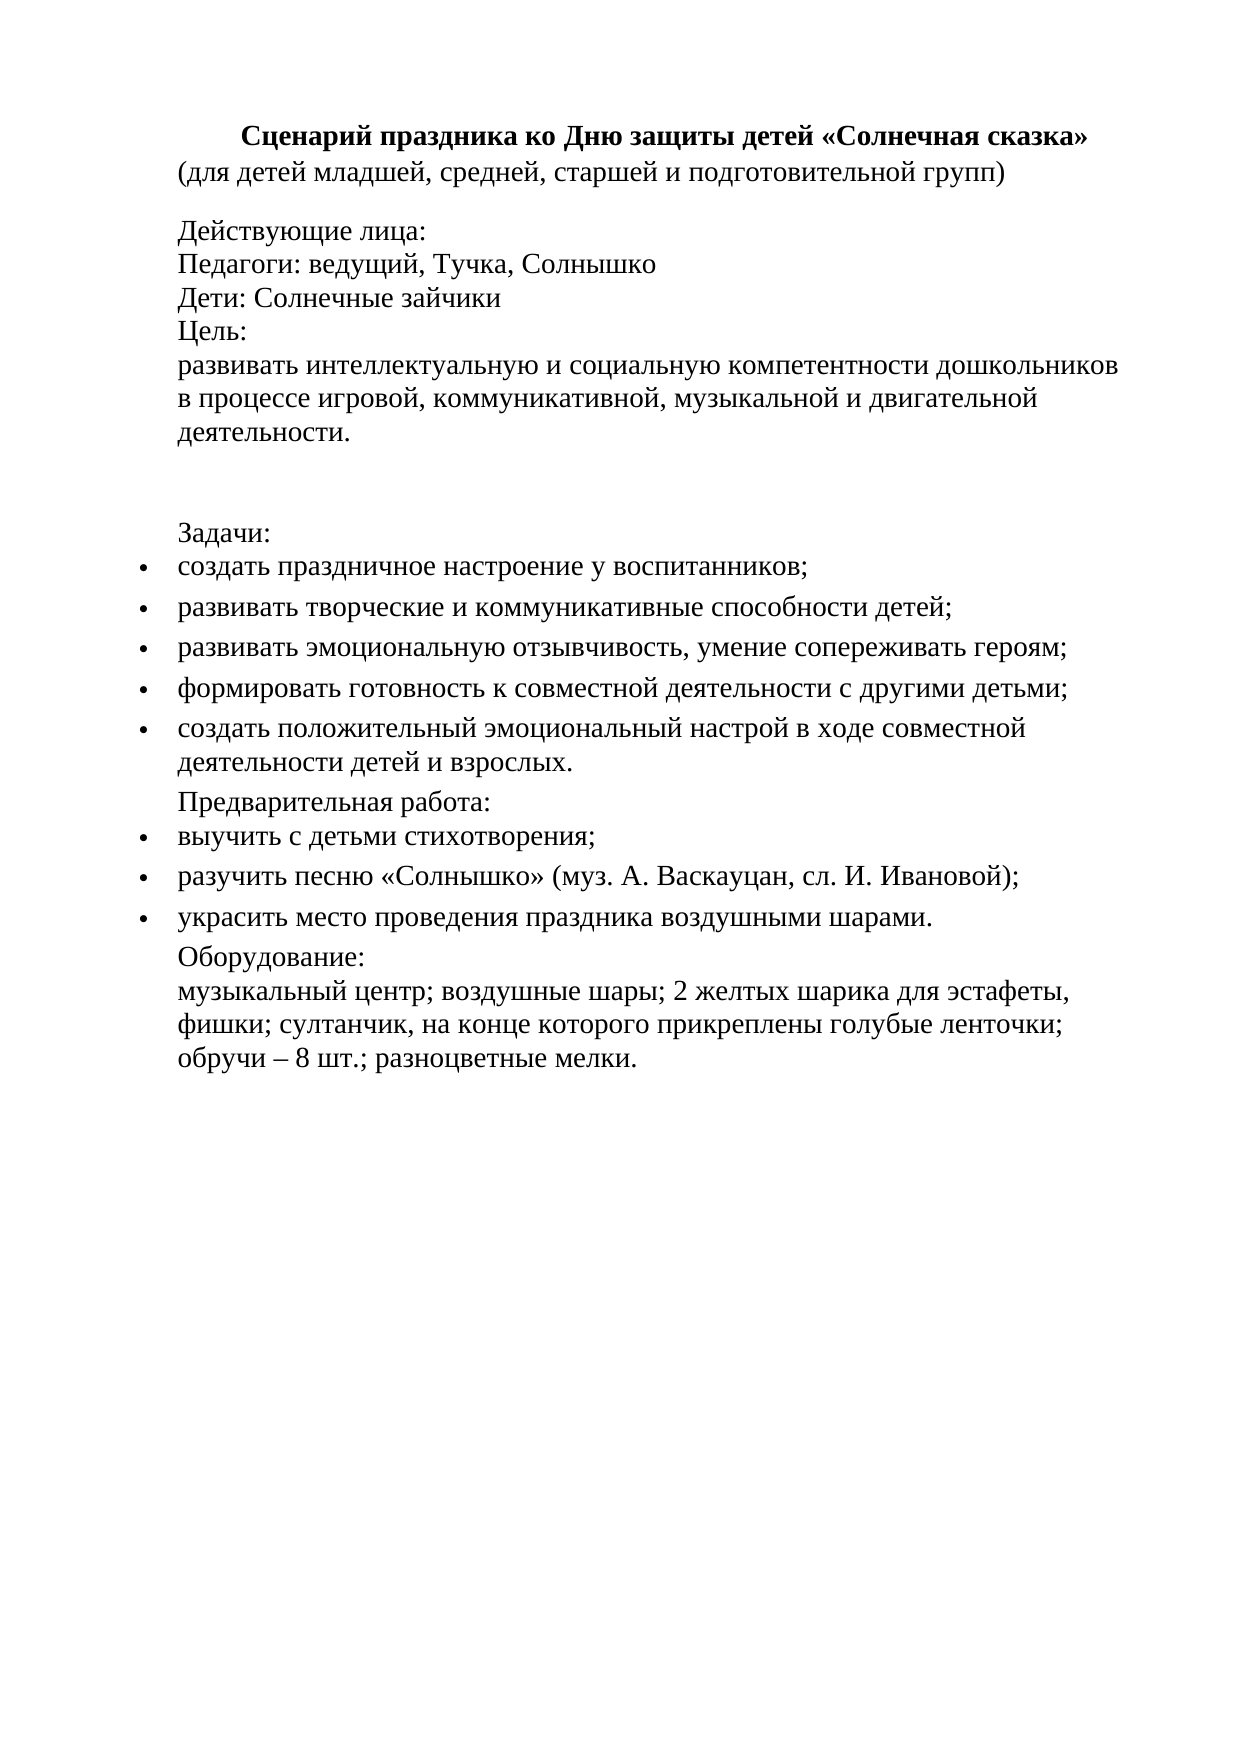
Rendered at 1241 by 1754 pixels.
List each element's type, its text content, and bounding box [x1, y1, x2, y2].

list формировать готовность к совместной деятельности с другими детьми; [140, 670, 1152, 703]
list украсить место проведения праздника воздушными шарами. [140, 899, 1152, 932]
text Цель: развивать интеллектуальную и социальную компетентности дошкольников в процессе игровой, коммуникативной, музыкальной и двигательной деятельности. [177, 313, 1152, 448]
text (для детей младшей, средней, старшей и подготовительной групп) [177, 154, 1152, 188]
list разучить песню «Солнышко» (муз. А. Васкауцан, сл. И. Ивановой); [140, 858, 1152, 892]
text Действующие лица: Педагоги: ведущий, Тучка, Солнышко Дети: Солнечные зайчики [177, 213, 1152, 313]
text Предварительная работа: [177, 784, 1152, 818]
list развивать творческие и коммуникативные способности детей; [140, 589, 1152, 622]
text Сценарий праздника ко Дню защиты детей «Солнечная сказка» [177, 118, 1152, 152]
list создать праздничное настроение у воспитанников; [140, 548, 1152, 582]
list выучить с детьми стихотворения; [140, 818, 1152, 851]
text Оборудование: музыкальный центр; воздушные шары; 2 желтых шарика для эстафеты, фишки; султанчик, на конце которого прикреплены голубые ленточки; обручи – 8 шт.; разноцветные мелки. [177, 939, 1152, 1074]
list создать положительный эмоциональный настрой в ходе совместной деятельности детей и взрослых. [140, 710, 1152, 777]
text Задачи: [177, 448, 1152, 548]
list развивать эмоциональную отзывчивость, умение сопереживать героям; [140, 629, 1152, 663]
